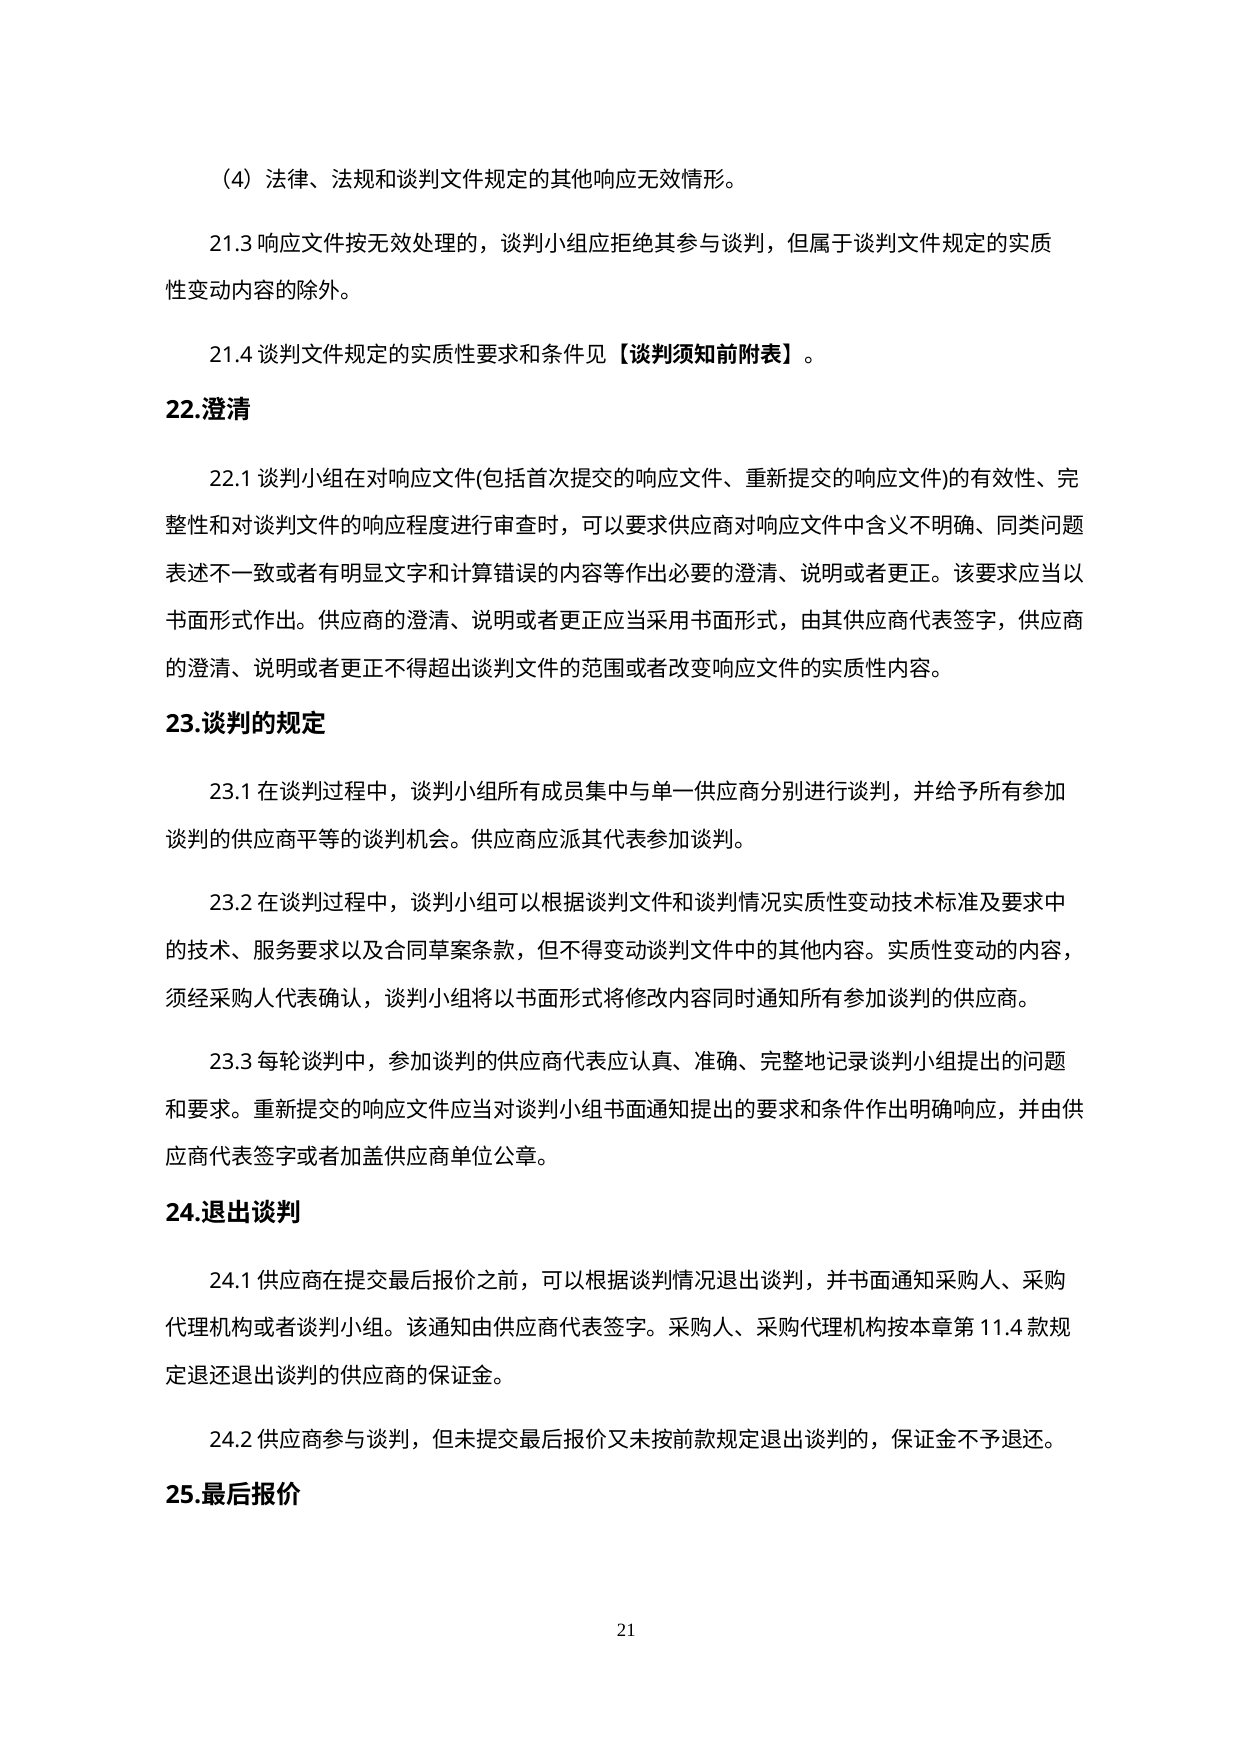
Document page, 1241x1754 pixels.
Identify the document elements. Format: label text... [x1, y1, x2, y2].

subtitle 25.最后报价 [165, 1474, 1087, 1511]
text 21.4谈判文件规定的实质性要求和条件见【谈判须知前附表】。 [165, 337, 1087, 369]
text 23.3每轮谈判中，参加谈判的供应商代表应认真、准确、完整地记录谈判小组提出的问题和要求。重新提交的响应文件应当对谈判小组书面通知提出的要求和条件作出明确响应，并由供应商代表签字或者加盖供应商单位公章。 [165, 1044, 1087, 1171]
text 21.3响应文件按无效处理的，谈判小组应拒绝其参与谈判，但属于谈判文件规定的实质性变动内容的除外。 [165, 226, 1055, 305]
subtitle 23.谈判的规定 [165, 703, 1087, 740]
text 24.2供应商参与谈判，但未提交最后报价又未按前款规定退出谈判的，保证金不予退还。 [165, 1422, 1087, 1453]
subtitle 24.退出谈判 [165, 1192, 1087, 1228]
text 23.1在谈判过程中，谈判小组所有成员集中与单一供应商分别进行谈判，并给予所有参加谈判的供应商平等的谈判机会。供应商应派其代表参加谈判。 [165, 774, 1087, 853]
text 24.1供应商在提交最后报价之前，可以根据谈判情况退出谈判，并书面通知采购人、采购代理机构或者谈判小组。该通知由供应商代表签字。采购人、采购代理机构按本章第11.4款规定退还退出谈判的供应商的保证金。 [165, 1263, 1087, 1389]
text 22.1谈判小组在对响应文件(包括首次提交的响应文件、重新提交的响应文件)的有效性、完整性和对谈判文件的响应程度进行审查时，可以要求供应商对响应文件中含义不明确、同类问题表述不一致或者有明显文字和计算错误的内容等作出必要的澄清、说明或者更正。该要求应当以书面形式作出。供应商的澄清、说明或者更正应当采用书面形式，由其供应商代表签字，供应商的澄清、说明或者更正不得超出谈判文件的范围或者改变响应文件的实质性内容。 [165, 461, 1087, 682]
subtitle 22.澄清 [165, 390, 1087, 426]
text 23.2在谈判过程中，谈判小组可以根据谈判文件和谈判情况实质性变动技术标准及要求中的技术、服务要求以及合同草案条款，但不得变动谈判文件中的其他内容。实质性变动的内容，须经采购人代表确认，谈判小组将以书面形式将修改内容同时通知所有参加谈判的供应商。 [165, 885, 1087, 1012]
text （4）法律、法规和谈判文件规定的其他响应无效情形。 [165, 162, 1055, 194]
